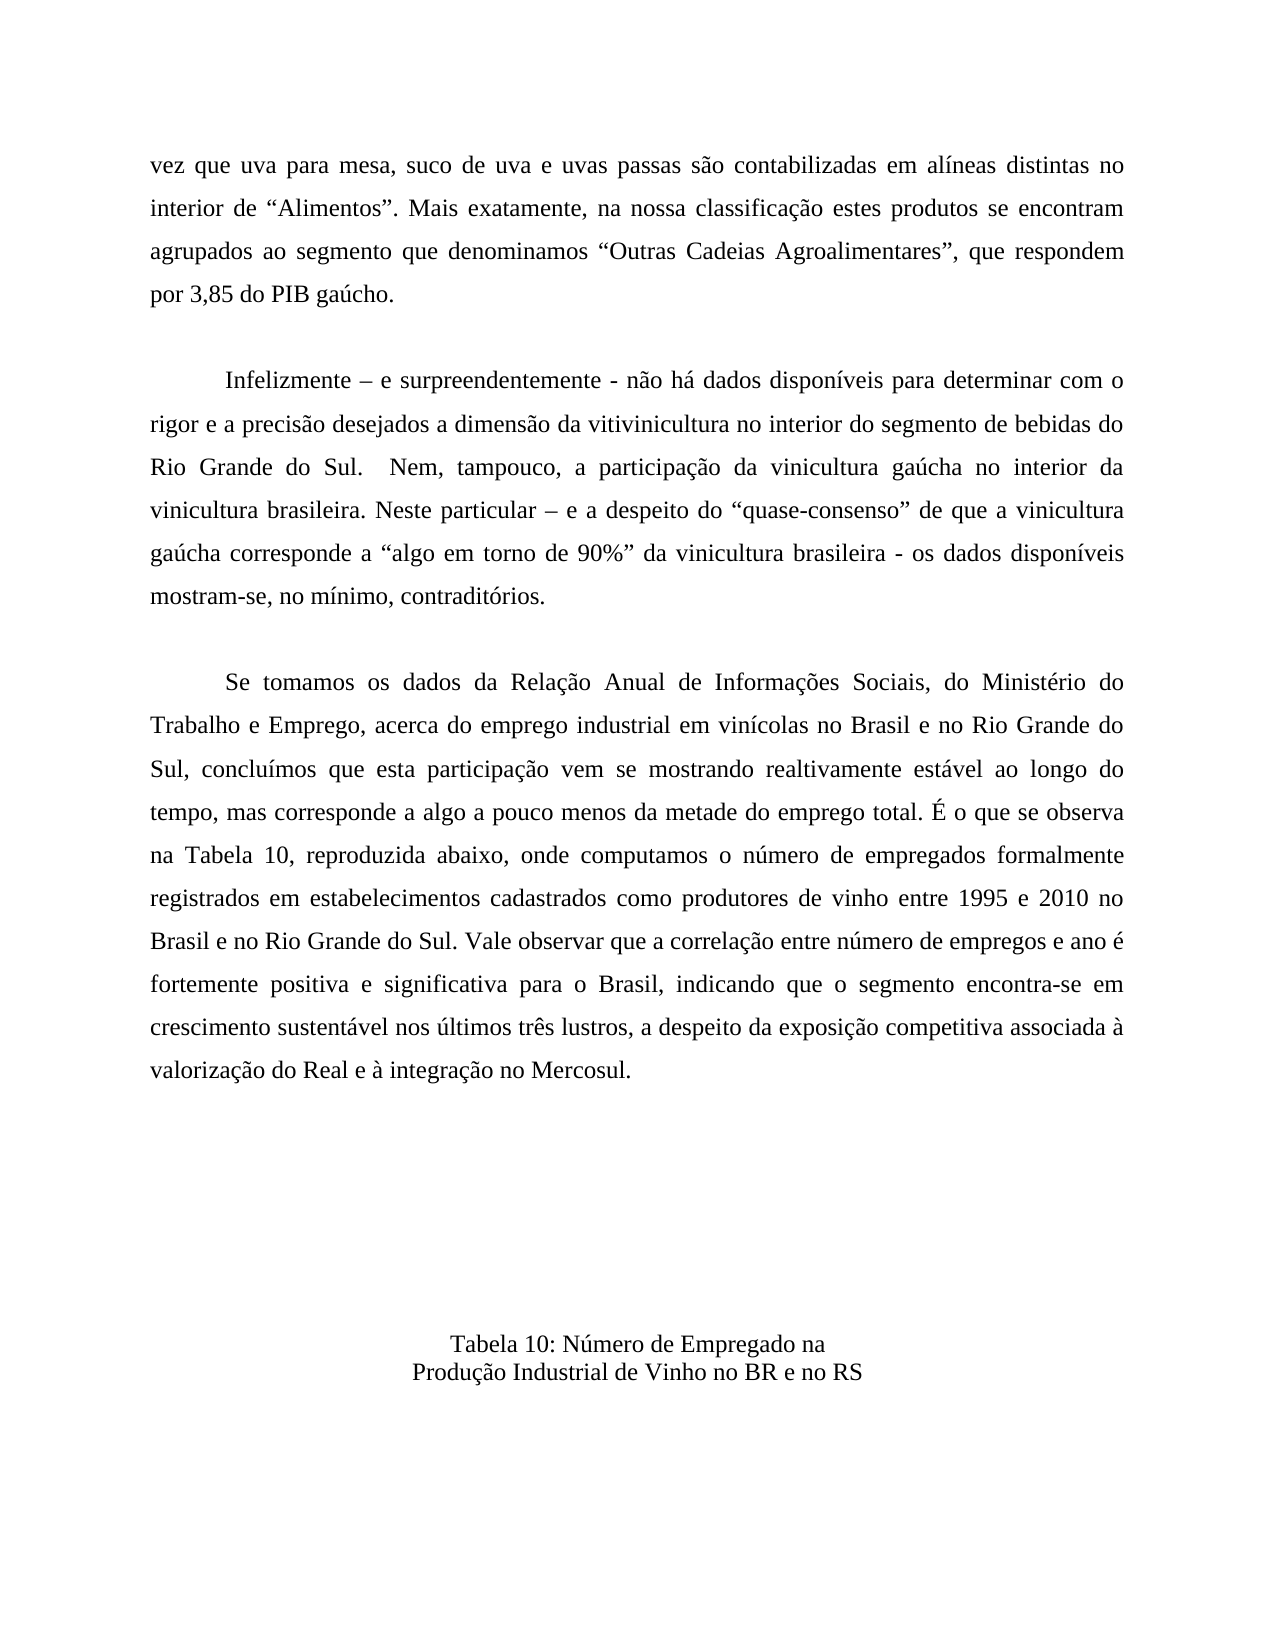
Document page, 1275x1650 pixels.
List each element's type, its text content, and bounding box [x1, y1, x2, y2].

text Infelizmente – e surpreendentemente - não há dados disponíveis para determinar com o rigor e a precisão desejados a dimensão da vitivinicultura no interior do segmento de bebidas do Rio Grande do Sul. Nem, tampouco, a participação da vinicultura gaúcha no interior da vinicultura brasileira. Neste particular – e a despeito do “quase-consenso” de que a vinicultura gaúcha corresponde a “algo em torno de 90%” da vinicultura brasileira - os dados disponíveis mostram-se, no mínimo, contraditórios. [150, 366, 1125, 610]
text Produção Industrial de Vinho no BR e no RS [150, 1357, 1125, 1386]
text Se tomamos os dados da Relação Anual de Informações Sociais, do Ministério do Trabalho e Emprego, acerca do emprego industrial em vinícolas no Brasil e no Rio Grande do Sul, concluímos que esta participação vem se mostrando realtivamente estável ao longo do tempo, mas corresponde a algo a pouco menos da metade do emprego total. É o que se observa na Tabela 10, reproduzida abaixo, onde computamos o número de empregados formalmente registrados em estabelecimentos cadastrados como produtores de vinho entre 1995 e 2010 no Brasil e no Rio Grande do Sul. Vale observar que a correlação entre número de empregos e ano é fortemente positiva e significativa para o Brasil, indicando que o segmento encontra-se em crescimento sustentável nos últimos três lustros, a despeito da exposição competitiva associada à valorização do Real e à integração no Mercosul. [150, 667, 1125, 1084]
text Tabela 10: Número de Empregado na [150, 1329, 1125, 1357]
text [150, 150, 1125, 308]
